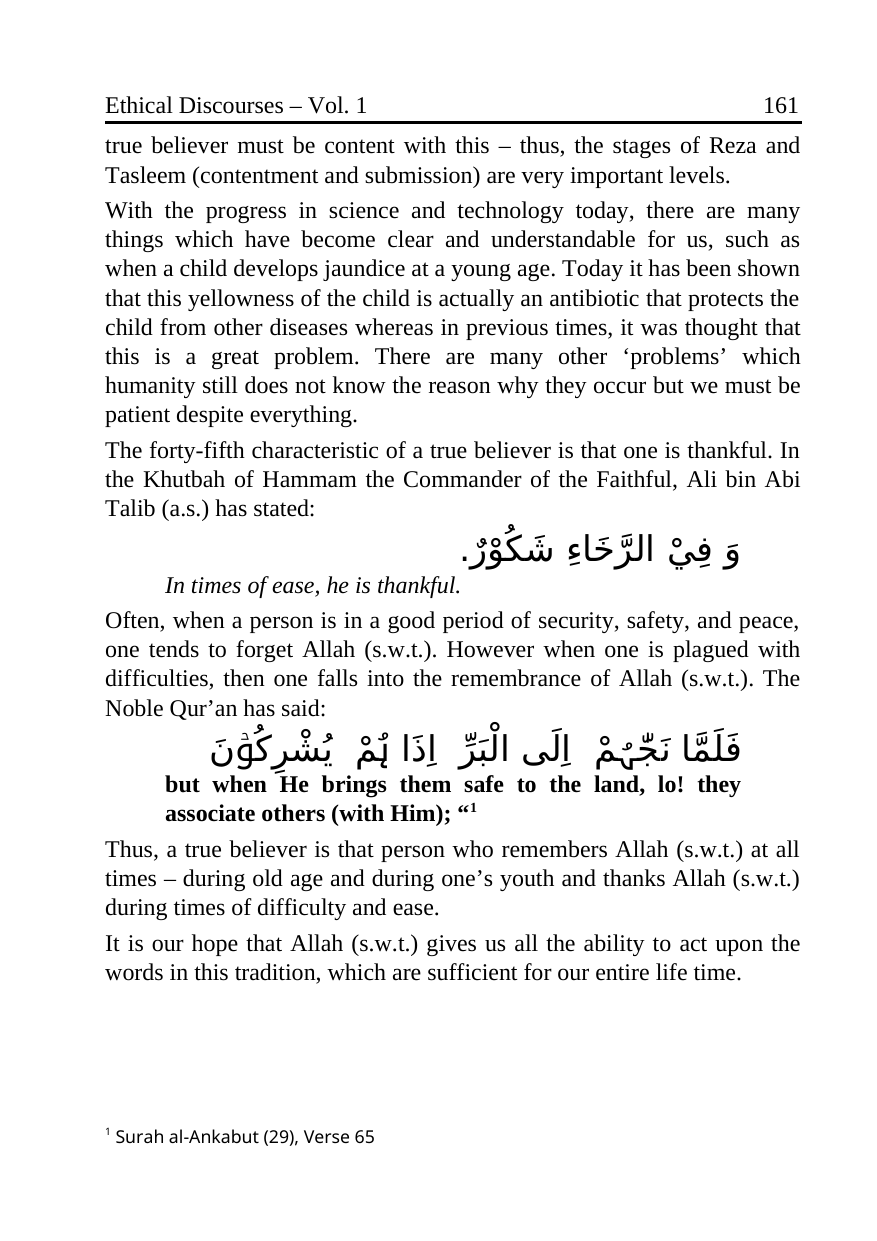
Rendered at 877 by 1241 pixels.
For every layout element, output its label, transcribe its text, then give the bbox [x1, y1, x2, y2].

text It is our hope that Allah (s.w.t.) gives us all the ability to act upon the words in this tradition, which are sufficient for our entire life time. [105, 928, 802, 986]
text وَ فِيْ الرَّخَاءِ شَكُوْرٌ. [165, 528, 742, 570]
text In times of ease, he is thankful. [165, 570, 742, 599]
text but when He brings them safe to the land, lo! they associate others (with Him); “ [165, 769, 742, 828]
text The forty-fifth characteristic of a true believer is that one is thankful. In the Khutbah of Hammam the Commander of the Faithful, Ali bin Abi Talib (a.s.) has stated: [105, 435, 802, 522]
text With the progress in science and technology today, there are many things which have become clear and understandable for us, such as when a child develops jaundice at a young age. Today it has been shown that this yellowness of the child is actually an antibiotic that protects the child from other diseases whereas in previous times, it was thought that this is a great problem. There are many other ‘problems’ which humanity still does not know the reason why they occur but we must be patient despite everything. [105, 195, 802, 428]
text Thus, a true believer is that person who remembers Allah (s.w.t.) at all times – during old age and during one’s youth and thanks Allah (s.w.t.) during times of difficulty and ease. [105, 834, 802, 921]
text فَلَمَّا نَجّٰہُمْ اِلَی الْبَرِّ اِذَا ہُمْ یُشْرِكُوۡنَ [165, 728, 742, 769]
text Often, when a person is in a good period of security, safety, and peace, one tends to forget Allah (s.w.t.). However when one is plagued with difficulties, then one falls into the remembrance of Allah (s.w.t.). The Noble Qur’an has said: [105, 605, 802, 722]
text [105, 131, 802, 189]
